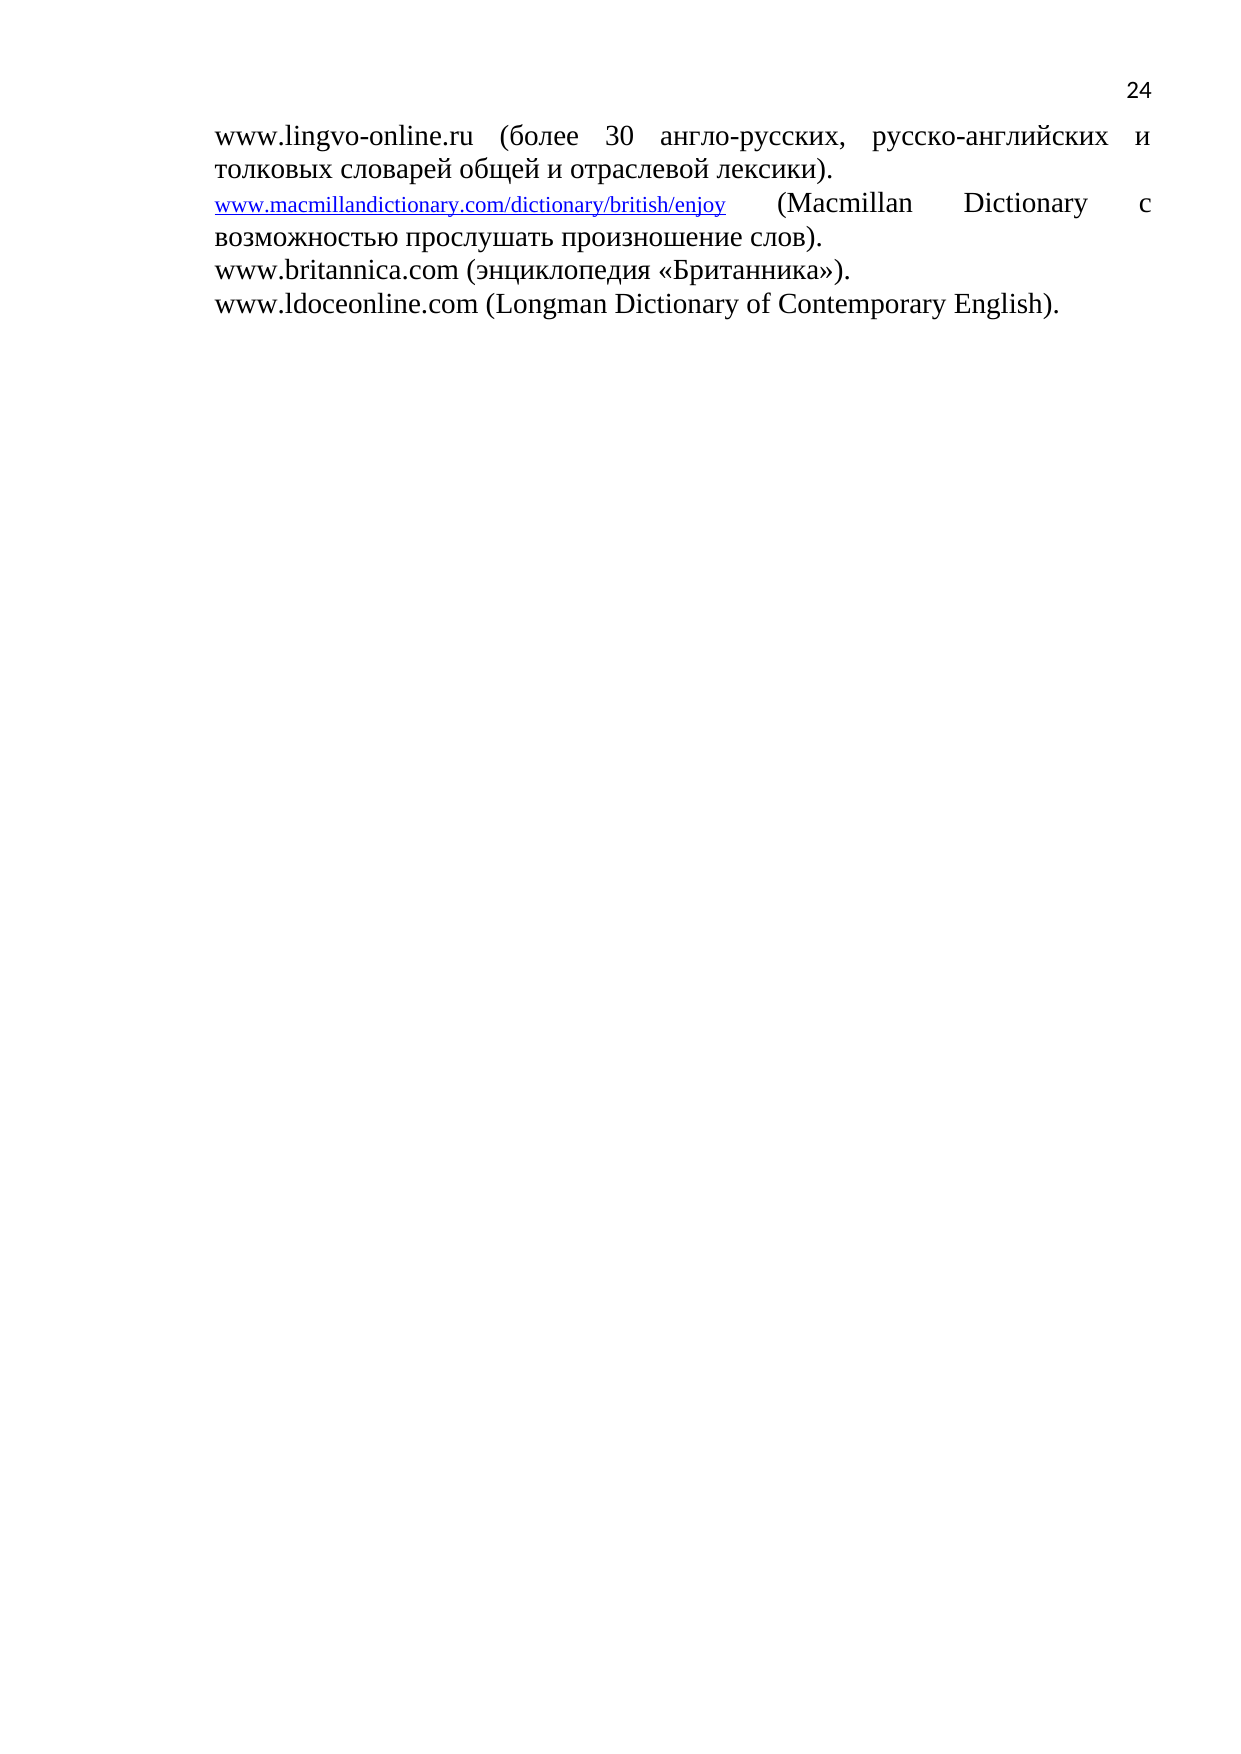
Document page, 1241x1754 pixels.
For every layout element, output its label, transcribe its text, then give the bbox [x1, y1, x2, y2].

text www.britannica.com (энциклопедия «Британника»). [214, 252, 1152, 286]
text www.lingvo-online.ru (более 30 англо-русских, русско-английских и толковых словарей общей и отраслевой лексики). [214, 118, 1152, 185]
text www.ldoceonline.com (Longman Dictionary of Contemporary English). [214, 286, 1152, 319]
text www.macmillandictionary.com/dictionary/british/enjoy (Macmillan Dictionary с возможностью прослушать произношение слов). [214, 185, 1152, 252]
